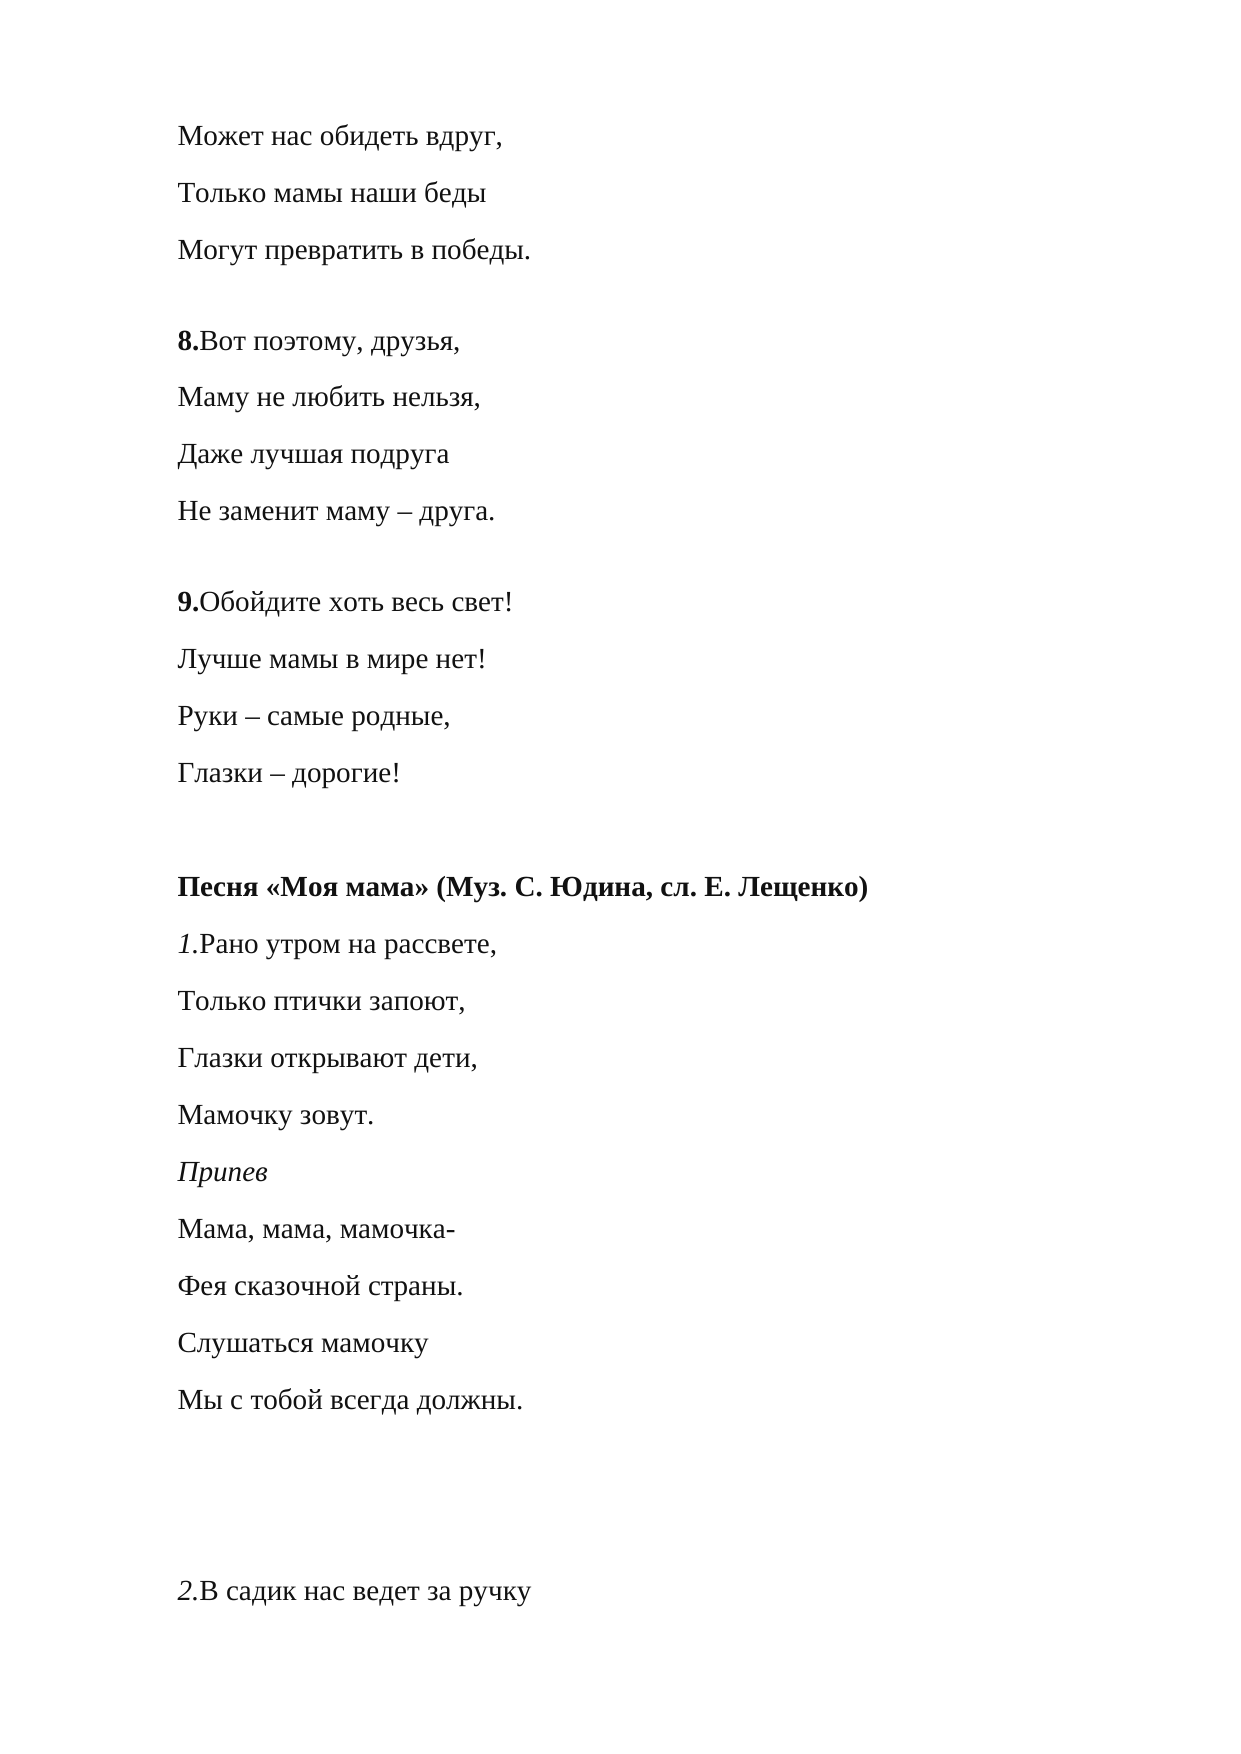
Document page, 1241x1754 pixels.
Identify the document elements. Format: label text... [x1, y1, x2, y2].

text Может нас обидеть вдруг, [177, 118, 1152, 152]
text Мама, мама, мамочка- [177, 1211, 1152, 1244]
text Фея сказочной страны. [177, 1268, 1152, 1301]
text Глазки – дорогие! [177, 755, 1152, 788]
text Только мамы наши беды [177, 175, 1152, 209]
text Могут превратить в победы. [177, 232, 1152, 266]
text 8.Вот поэтому, друзья, [177, 323, 1152, 356]
text Лучше мамы в мире нет! [177, 641, 1152, 674]
text Даже лучшая подруга [177, 437, 1152, 470]
text Маму не любить нельзя, [177, 379, 1152, 413]
text Припев [177, 1154, 1152, 1187]
text Только птички запоют, [177, 983, 1152, 1016]
text Мы с тобой всегда должны. [177, 1382, 1152, 1415]
text Глазки открывают дети, [177, 1040, 1152, 1073]
text Мамочку зовут. [177, 1097, 1152, 1130]
text Слушаться мамочку [177, 1325, 1152, 1358]
text Песня «Моя мама» (Муз. С. Юдина, сл. Е. Лещенко) [177, 869, 1152, 902]
text 1.Рано утром на рассвете, [177, 926, 1152, 959]
text 9.Обойдите хоть весь свет! [177, 584, 1152, 618]
text Руки – самые родные, [177, 698, 1152, 732]
text Не заменит маму – друга. [177, 493, 1152, 527]
text 2.В садик нас ведет за ручку [177, 1573, 1152, 1606]
